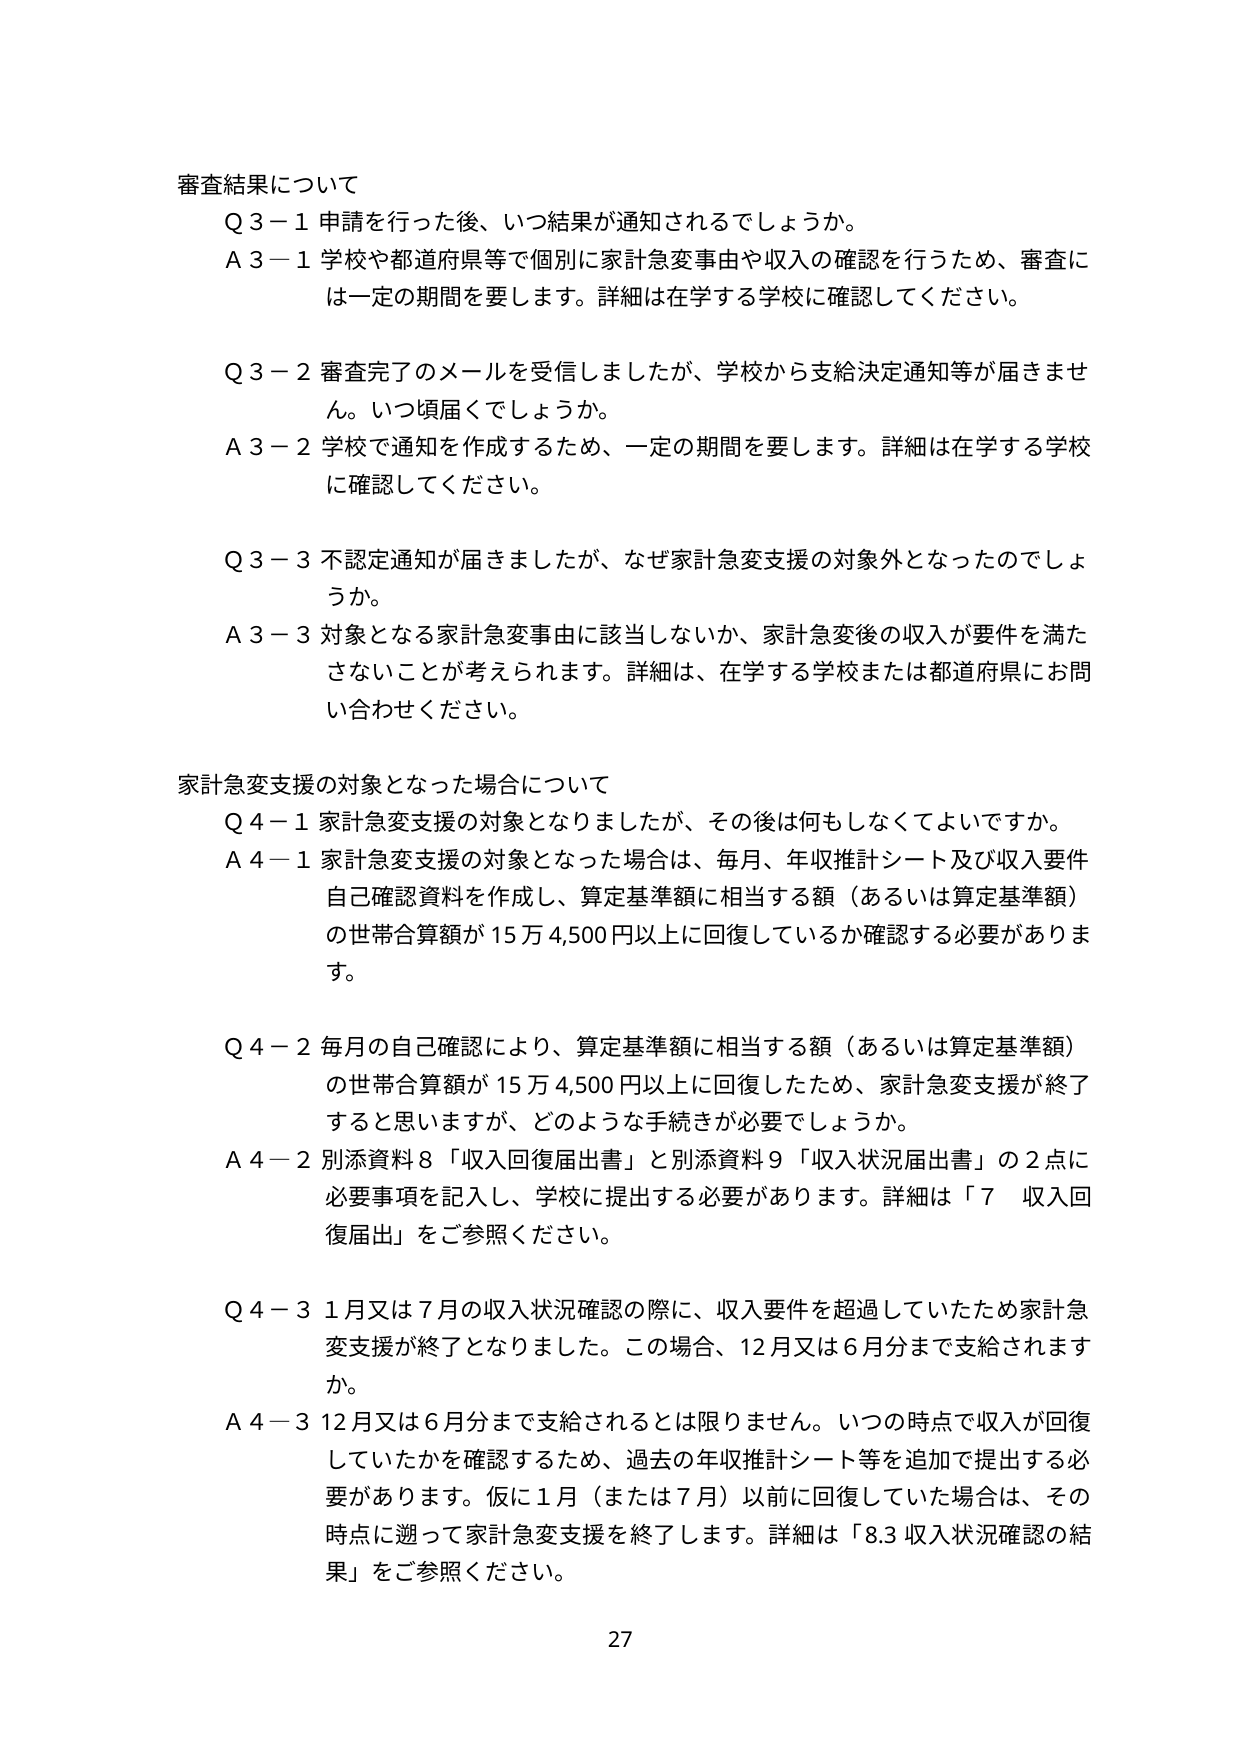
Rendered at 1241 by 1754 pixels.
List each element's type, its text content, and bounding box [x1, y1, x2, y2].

list Ａ３―１ 学校や都道府県等で個別に家計急変事由や収入の確認を行うため、審査には一定の期間を要します。詳細は在学する学校に確認してください。 [222, 239, 1092, 314]
list Ａ４―１ 家計急変支援の対象となった場合は、毎月、年収推計シート及び収入要件自己確認資料を作成し、算定基準額に相当する額（あるいは算定基準額）の世帯合算額が15万4,500円以上に回復しているか確認する必要があります。 [222, 839, 1092, 989]
list Ａ４―３ 12月又は６月分まで支給されるとは限りません。いつの時点で収入が回復していたかを確認するため、過去の年収推計シート等を追加で提出する必要があります。仮に１月（または７月）以前に回復していた場合は、その時点に遡って家計急変支援を終了します。詳細は「8.3 収入状況確認の結果」をご参照ください。 [222, 1402, 1092, 1589]
list Ａ３－３ 対象となる家計急変事由に該当しないか、家計急変後の収入が要件を満たさないことが考えられます。詳細は、在学する学校または都道府県にお問い合わせください。 [222, 614, 1092, 727]
list Ｑ４－１ 家計急変支援の対象となりましたが、その後は何もしなくてよいですか。 [222, 802, 1092, 839]
list Ｑ４－２ 毎月の自己確認により、算定基準額に相当する額（あるいは算定基準額）の世帯合算額が15万4,500円以上に回復したため、家計急変支援が終了すると思いますが、どのような手続きが必要でしょうか。 [222, 1027, 1092, 1139]
list Ｑ４－３ １月又は７月の収入状況確認の際に、収入要件を超過していたため家計急変支援が終了となりました。この場合、12月又は６月分まで支給されますか。 [222, 1289, 1092, 1402]
text 審査結果について [177, 164, 1092, 202]
list Ａ３－２ 学校で通知を作成するため、一定の期間を要します。詳細は在学する学校に確認してください。 [222, 427, 1092, 502]
list Ｑ３－１ 申請を行った後、いつ結果が通知されるでしょうか。 [222, 202, 1092, 239]
list Ａ４―２ 別添資料８「収入回復届出書」と別添資料９「収入状況届出書」の２点に必要事項を記入し、学校に提出する必要があります。詳細は「７ 収入回復届出」をご参照ください。 [222, 1139, 1092, 1252]
text 家計急変支援の対象となった場合について [177, 764, 1092, 802]
list Ｑ３－３ 不認定通知が届きましたが、なぜ家計急変支援の対象外となったのでしょうか。 [222, 539, 1092, 614]
list Ｑ３－２ 審査完了のメールを受信しましたが、学校から支給決定通知等が届きません。いつ頃届くでしょうか。 [222, 352, 1092, 427]
